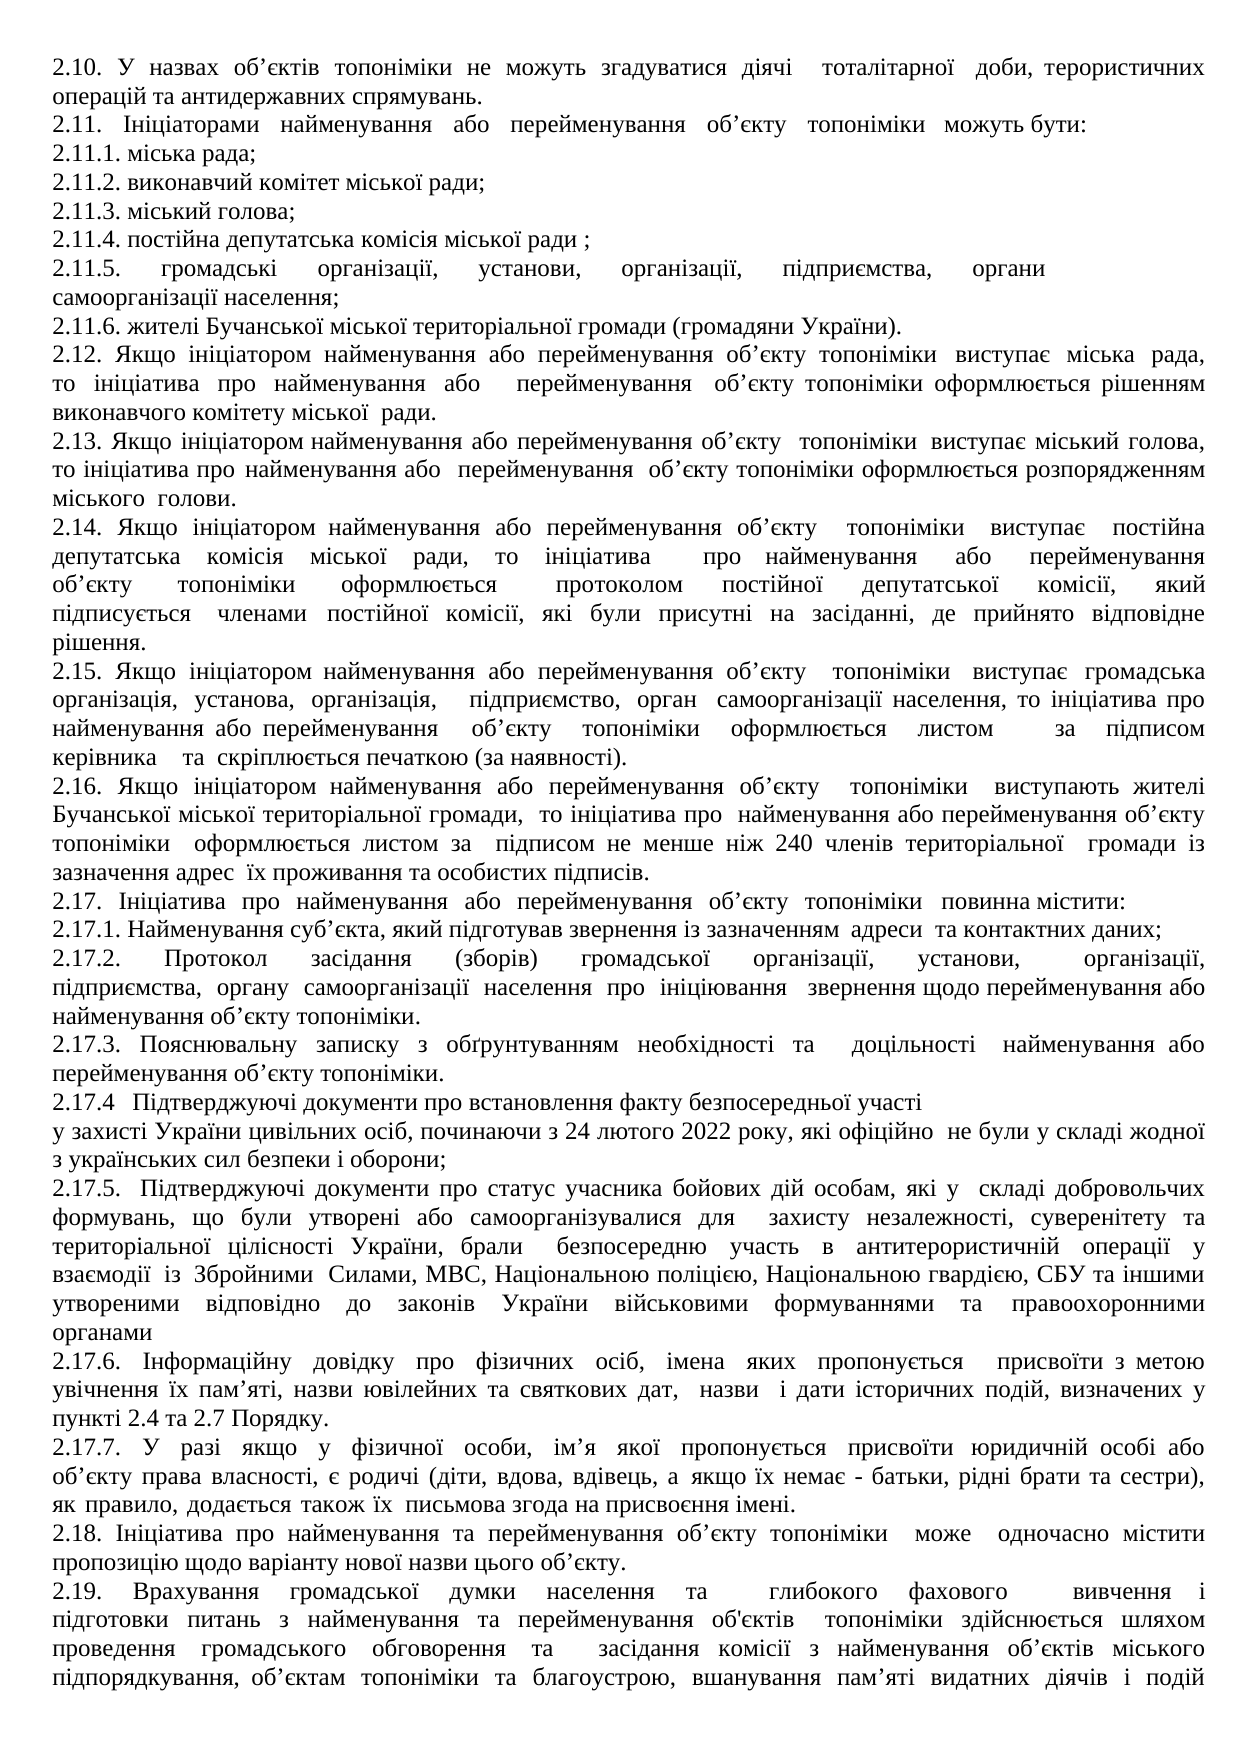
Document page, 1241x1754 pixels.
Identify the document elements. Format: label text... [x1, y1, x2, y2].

text 2.11. Ініціаторами найменування або перейменування об’єкту топоніміки можуть бути: [52, 109, 1205, 138]
text 2.11.2. виконавчий комітет міської ради; [52, 167, 1205, 196]
text 2.11.6. жителі Бучанської міської територіальної громади (громадяни України). [52, 311, 1205, 339]
text 2.11.1. міська рада; [52, 138, 1205, 167]
text 2.11.4. постійна депутатська комісія міської ради ; [52, 224, 1205, 253]
text 2.10. У назвах об’єктів топоніміки не можуть згадуватися діячі тоталітарної доби, терористичних операцій та антидержавних спрямувань. [52, 52, 1205, 109]
text 2.17.2. Протокол засідання (зборів) громадської організації, установи, організації, підприємства, органу самоорганізації населення про ініціювання звернення щодо перейменування або найменування об’єкту топоніміки. [52, 943, 1205, 1029]
text 2.17.1. Найменування суб’єкта, який підготував звернення із зазначенням адреси та контактних даних; [52, 914, 1205, 943]
text 2.17.7. У разі якщо у фізичної особи, ім’я якої пропонується присвоїти юридичній особі або об’єкту права власності, є родичі (діти, вдова, вдівець, а якщо їх немає - батьки, рідні брати та сестри), як правило, додається також їх письмова згода на присвоєння імені. [52, 1432, 1205, 1518]
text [52, 1576, 1205, 1691]
text 2.16. Якщо ініціатором найменування або перейменування об’єкту топоніміки виступають жителі Бучанської міської територіальної громади, то ініціатива про найменування або перейменування об’єкту топоніміки оформлюється листом за підписом не менше ніж 240 членів територіальної громади із зазначення адрес їх проживання та особистих підписів. [52, 771, 1205, 886]
text 2.11.3. міський голова; [52, 196, 1205, 224]
text 2.17.3. Пояснювальну записку з обґрунтуванням необхідності та доцільності найменування або перейменування об’єкту топоніміки. [52, 1029, 1205, 1087]
text 2.17.5. Підтверджуючі документи про статус учасника бойових дій особам, які у складі добровольчих формувань, що були утворені або самоорганізувалися для захисту незалежності, суверенітету та територіальної цілісності України, брали безпосередню участь в антитерористичній операції у взаємодії із Збройними Силами, МВС, Національною поліцією, Національною гвардією, СБУ та іншими утвореними відповідно до законів України військовими формуваннями та правоохоронними органами [52, 1173, 1205, 1346]
text 2.15. Якщо ініціатором найменування або перейменування об’єкту топоніміки виступає громадська організація, установа, організація, підприємство, орган самоорганізації населення, то ініціатива про найменування або перейменування об’єкту топоніміки оформлюється листом за підписом керівника та скріплюється печаткою (за наявності). [52, 656, 1205, 771]
text 2.13. Якщо ініціатором найменування або перейменування об’єкту топоніміки виступає міський голова, то ініціатива про найменування або перейменування об’єкту топоніміки оформлюється розпорядженням міського голови. [52, 426, 1205, 512]
text 2.17.4 Підтверджуючі документи про встановлення факту безпосередньої участі [52, 1087, 1205, 1116]
text 2.18. Ініціатива про найменування та перейменування об’єкту топоніміки може одночасно містити пропозицію щодо варіанту нової назви цього об’єкту. [52, 1518, 1205, 1576]
text 2.12. Якщо ініціатором найменування або перейменування об’єкту топоніміки виступає міська рада, то ініціатива про найменування або перейменування об’єкту топоніміки оформлюється рішенням виконавчого комітету міської ради. [52, 339, 1205, 426]
text 2.17. Ініціатива про найменування або перейменування об’єкту топоніміки повинна містити: [52, 886, 1205, 914]
text у захисті України цивільних осіб, починаючи з 24 лютого 2022 року, які офіційно не були у складі жодної з українських сил безпеки і оборони; [52, 1116, 1205, 1173]
text 2.11.5. громадські організації, установи, організації, підприємства, органи самоорганізації населення; [52, 253, 1205, 311]
text 2.17.6. Інформаційну довідку про фізичних осіб, імена яких пропонується присвоїти з метою увічнення їх пам’яті, назви ювілейних та святкових дат, назви і дати історичних подій, визначених у пункті 2.4 та 2.7 Порядку. [52, 1346, 1205, 1432]
text 2.14. Якщо ініціатором найменування або перейменування об’єкту топоніміки виступає постійна депутатська комісія міської ради, то ініціатива про найменування або перейменування об’єкту топоніміки оформлюється протоколом постійної депутатської комісії, який підписується членами постійної комісії, які були присутні на засіданні, де прийнято відповідне рішення. [52, 512, 1205, 656]
